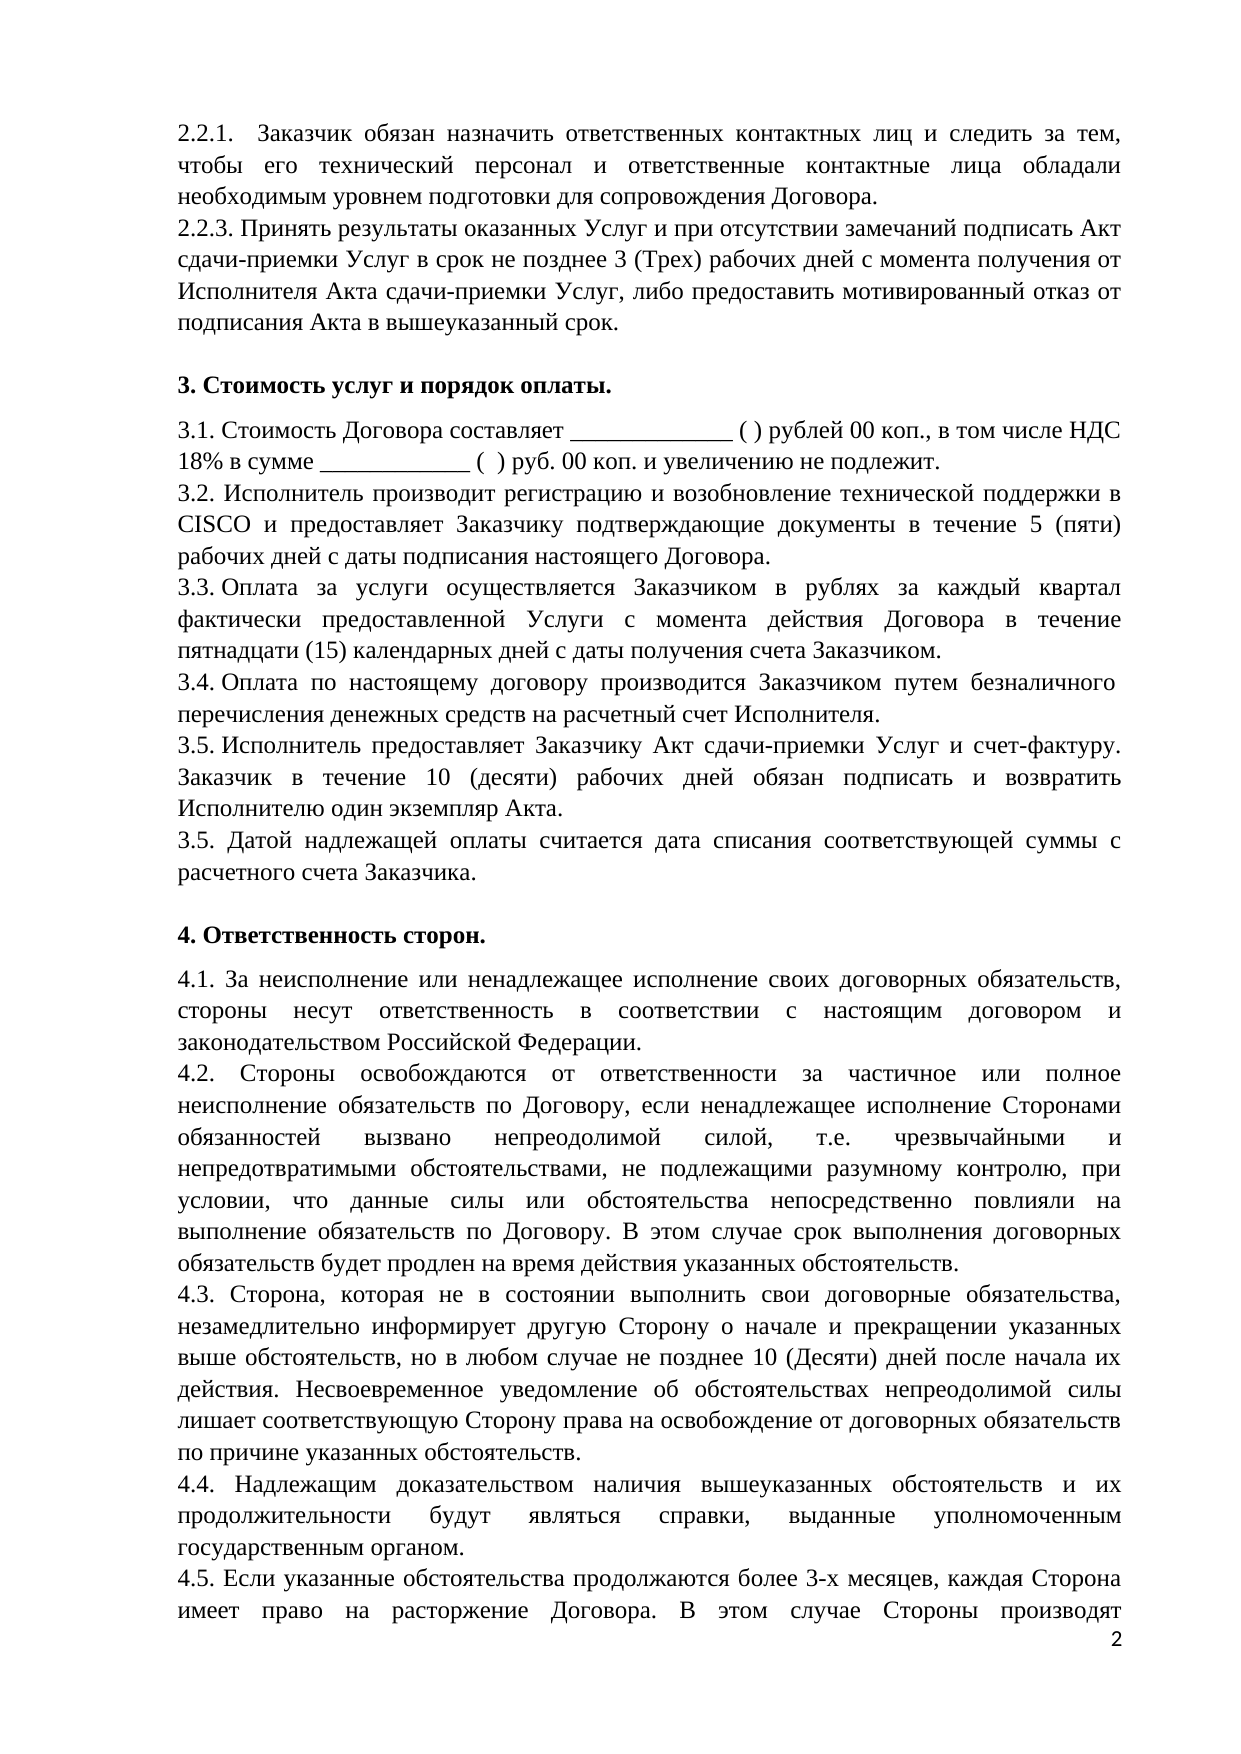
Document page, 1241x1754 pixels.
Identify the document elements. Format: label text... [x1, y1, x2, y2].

text 4. Ответственность сторон. [177, 920, 1122, 948]
text 3.4. Оплата по настоящему договору производится Заказчиком путем безналичного перечисления денежных средств на расчетный счет Исполнителя. [177, 667, 1116, 727]
text 2.2.1. Заказчик обязан назначить ответственных контактных лиц и следить за тем, чтобы его технический персонал и ответственные контактные лица обладали необходимым уровнем подготовки для сопровождения Договора. [177, 118, 1122, 210]
text 4.3. Сторона, которая не в состоянии выполнить свои договорные обязательства, незамедлительно информирует другую Сторону о начале и прекращении указанных выше обстоятельств, но в любом случае не позднее 10 (Десяти) дней после начала их действия. Несвоевременное уведомление об обстоятельствах непреодолимой силы лишает соответствующую Сторону права на освобождение от договорных обязательств по причине указанных обстоятельств. [177, 1279, 1122, 1466]
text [177, 1563, 1122, 1624]
text 4.4. Надлежащим доказательством наличия вышеуказанных обстоятельств и их продолжительности будут являться справки, выданные уполномоченным государственным органом. [177, 1469, 1122, 1561]
text 3. Стоимость услуг и порядок оплаты. [177, 371, 1122, 399]
text 3.2. Исполнитель производит регистрацию и возобновление технической поддержки в CISCO и предоставляет Заказчику подтверждающие документы в течение 5 (пяти) рабочих дней с даты подписания настоящего Договора. [177, 478, 1122, 570]
text 3.1. Стоимость Договора составляет _____________ ( ) рублей 00 коп., в том числе НДС 18% в сумме ____________ ( ) руб. 00 коп. и увеличению не подлежит. [177, 415, 1122, 475]
text 3.3. Оплата за услуги осуществляется Заказчиком в рублях за каждый квартал фактически предоставленной Услуги с момента действия Договора в течение пятнадцати (15) календарных дней с даты получения счета Заказчиком. [177, 572, 1122, 664]
text 4.2. Стороны освобождаются от ответственности за частичное или полное неисполнение обязательств по Договору, если ненадлежащее исполнение Сторонами обязанностей вызвано непреодолимой силой, т.е. чрезвычайными и непредотвратимыми обстоятельствами, не подлежащими разумному контролю, при условии, что данные силы или обстоятельства непосредственно повлияли на выполнение обязательств по Договору. В этом случае срок выполнения договорных обязательств будет продлен на время действия указанных обстоятельств. [177, 1058, 1122, 1277]
text 3.5. Датой надлежащей оплаты считается дата списания соответствующей суммы с расчетного счета Заказчика. [177, 825, 1122, 885]
text 4.1. За неисполнение или ненадлежащее исполнение своих договорных обязательств, стороны несут ответственность в соответствии с настоящим договором и законодательством Российской Федерации. [177, 964, 1122, 1056]
text 3.5. Исполнитель предоставляет Заказчику Акт сдачи-приемки Услуг и счет-фактуру. Заказчик в течение 10 (десяти) рабочих дней обязан подписать и возвратить Исполнителю один экземпляр Акта. [177, 730, 1122, 822]
text 2.2.3. Принять результаты оказанных Услуг и при отсутствии замечаний подписать Акт сдачи-приемки Услуг в срок не позднее 3 (Трех) рабочих дней с момента получения от Исполнителя Акта сдачи-приемки Услуг, либо предоставить мотивированный отказ от подписания Акта в вышеуказанный срок. [177, 213, 1122, 336]
